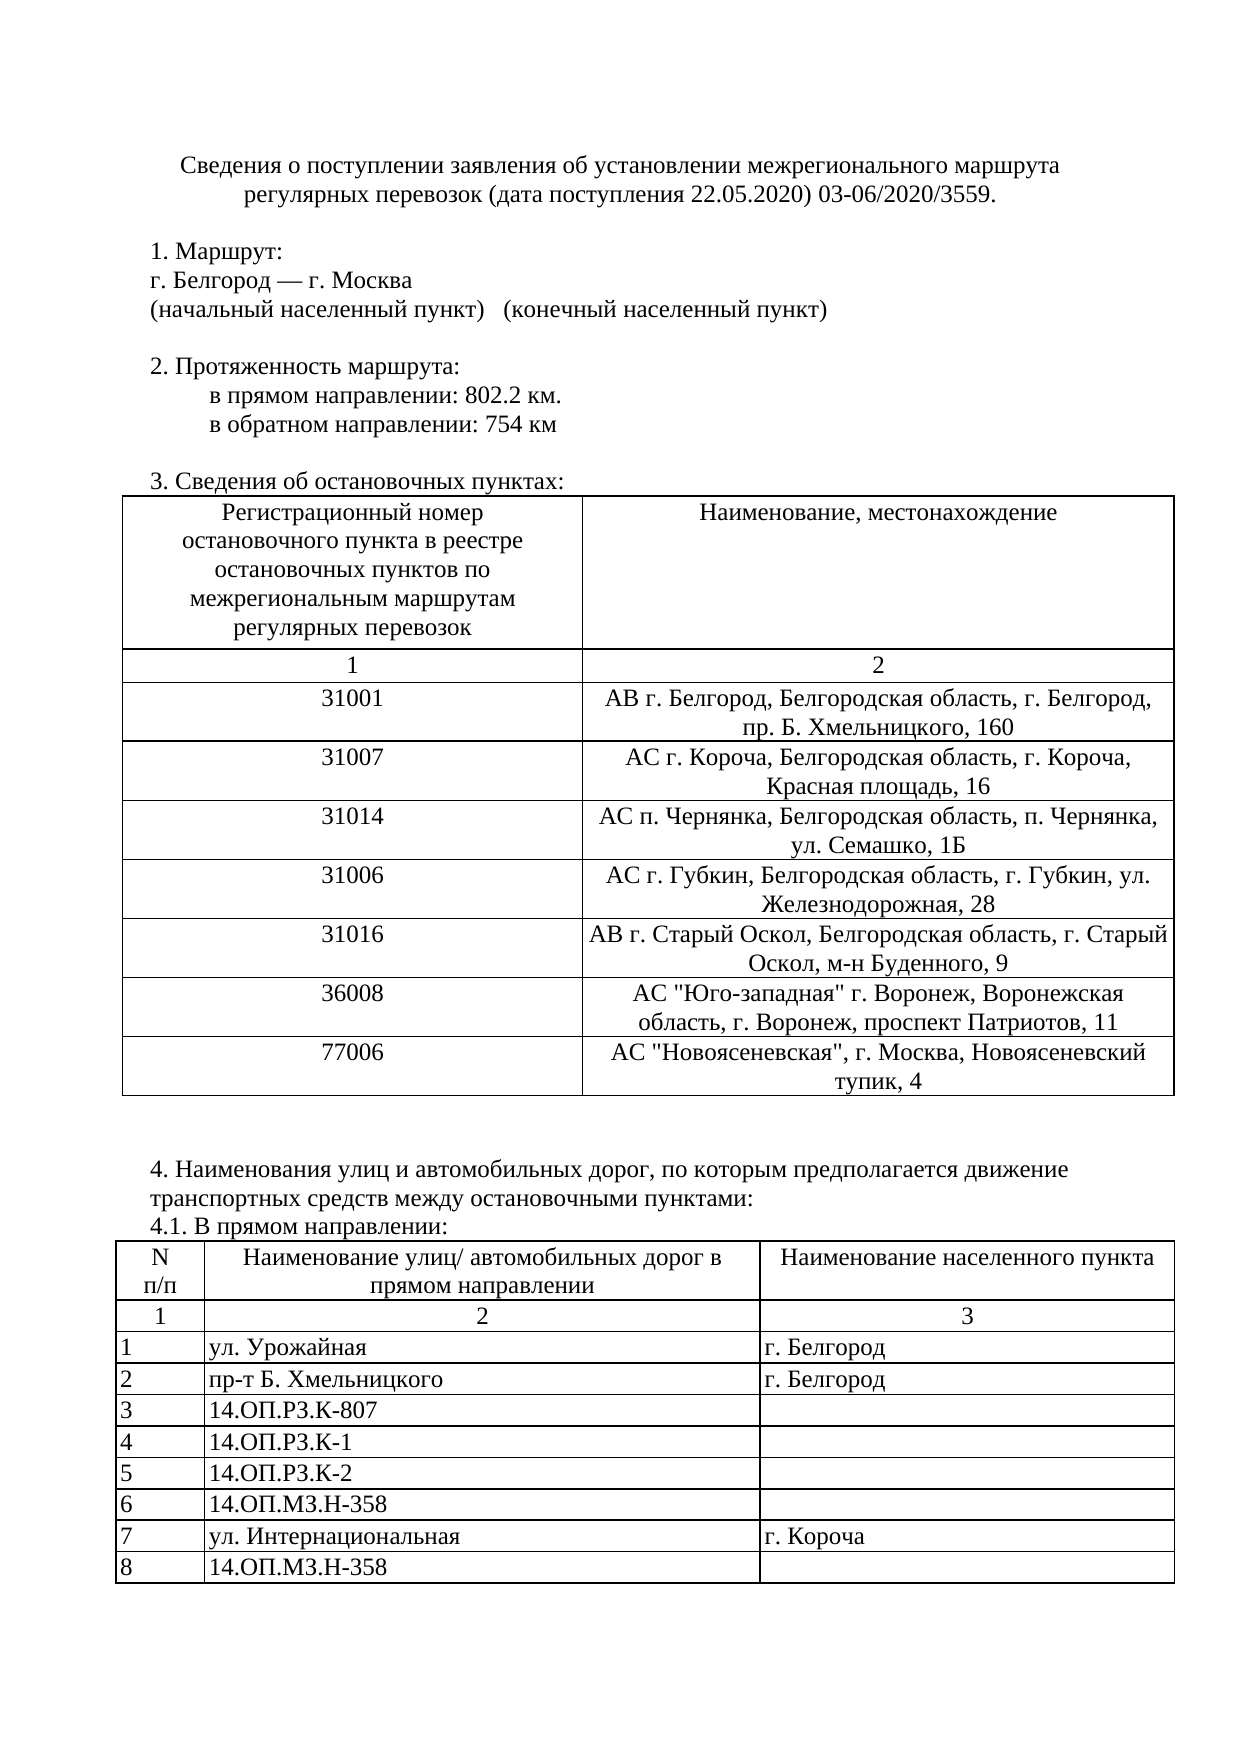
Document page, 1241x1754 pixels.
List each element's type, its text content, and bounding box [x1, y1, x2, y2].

text 3. Сведения об остановочных пунктах: [150, 466, 1090, 495]
text 4. Наименования улиц и автомобильных дорог, по которым предполагается движение транспортных средств между остановочными пунктами: [150, 1154, 1090, 1211]
text 4.1. В прямом направлении: [150, 1211, 1090, 1240]
table_cell [761, 1490, 1174, 1519]
text в обратном направлении: 754 км [150, 409, 1090, 437]
table_header Регистрационный номер остановочного пункта в реестре остановочных пунктов по межрегиональным маршрутам регулярных перевозок [123, 497, 582, 648]
table_cell [761, 1427, 1174, 1456]
table_cell 1 [123, 650, 582, 681]
text (начальный населенный пункт) (конечный населенный пункт) [150, 294, 1090, 322]
table_cell ул. Урожайная [205, 1332, 759, 1362]
table_cell 31007 [123, 742, 582, 799]
table_cell 77006 [123, 1037, 582, 1095]
table_cell 2 [117, 1364, 204, 1393]
table_cell АС "Юго-западная" г. Воронеж, Воронежская область, г. Воронеж, проспект Патриотов, 11 [583, 978, 1173, 1036]
table_header N п/п [117, 1242, 204, 1299]
table_cell г. Короча [761, 1521, 1174, 1551]
table_cell 31001 [123, 683, 582, 740]
table_cell АС п. Чернянка, Белгородская область, п. Чернянка, ул. Семашко, 1Б [583, 801, 1173, 858]
table_cell 14.ОП.РЗ.К-1 [205, 1427, 759, 1456]
table_header Наименование, местонахождение [583, 497, 1173, 648]
table_cell АВ г. Старый Оскол, Белгородская область, г. Старый Оскол, м-н Буденного, 9 [583, 919, 1173, 977]
text Сведения о поступлении заявления об установлении межрегионального маршрута регулярных перевозок (дата поступления 22.05.2020) 03-06/2020/3559. [150, 150, 1090, 207]
table_cell 14.ОП.РЗ.К-2 [205, 1458, 759, 1488]
text 1. Маршрут: [150, 236, 1090, 265]
table_cell пр-т Б. Хмельницкого [205, 1364, 759, 1393]
table_cell АС г. Губкин, Белгородская область, г. Губкин, ул. Железнодорожная, 28 [583, 860, 1173, 918]
table_cell АС "Новоясеневская", г. Москва, Новоясеневский тупик, 4 [583, 1037, 1173, 1095]
table_cell ул. Интернациональная [205, 1521, 759, 1551]
table_cell 5 [117, 1458, 204, 1488]
table_cell г. Белгород [761, 1364, 1174, 1393]
table_cell 6 [117, 1490, 204, 1519]
table_cell АВ г. Белгород, Белгородская область, г. Белгород, пр. Б. Хмельницкого, 160 [583, 683, 1173, 740]
table_header Наименование населенного пункта [761, 1242, 1174, 1299]
table_cell 31006 [123, 860, 582, 918]
table_cell 3 [117, 1395, 204, 1425]
table_cell 31016 [123, 919, 582, 977]
text 2. Протяженность маршрута: [150, 351, 1090, 380]
table_cell 8 [117, 1552, 204, 1582]
table_cell 2 [583, 650, 1173, 681]
text в прямом направлении: 802.2 км. [150, 380, 1090, 409]
table_cell [761, 1552, 1174, 1582]
table_cell 3 [761, 1301, 1174, 1331]
table_cell 1 [117, 1301, 204, 1331]
table_cell 2 [205, 1301, 759, 1331]
table_cell [761, 1395, 1174, 1425]
table_cell г. Белгород [761, 1332, 1174, 1362]
table_cell 31014 [123, 801, 582, 858]
table_cell 1 [117, 1332, 204, 1362]
table_header Наименование улиц/ автомобильных дорог в прямом направлении [205, 1242, 759, 1299]
table_cell [761, 1458, 1174, 1488]
text г. Белгород — г. Москва [150, 265, 1090, 294]
table_cell 14.ОП.РЗ.К-807 [205, 1395, 759, 1425]
table_cell 14.ОП.МЗ.Н-358 [205, 1552, 759, 1582]
table_cell 36008 [123, 978, 582, 1036]
table_cell 7 [117, 1521, 204, 1551]
table_cell 4 [117, 1427, 204, 1456]
table_cell 14.ОП.МЗ.Н-358 [205, 1490, 759, 1519]
table_cell АС г. Короча, Белгородская область, г. Короча, Красная площадь, 16 [583, 742, 1173, 799]
